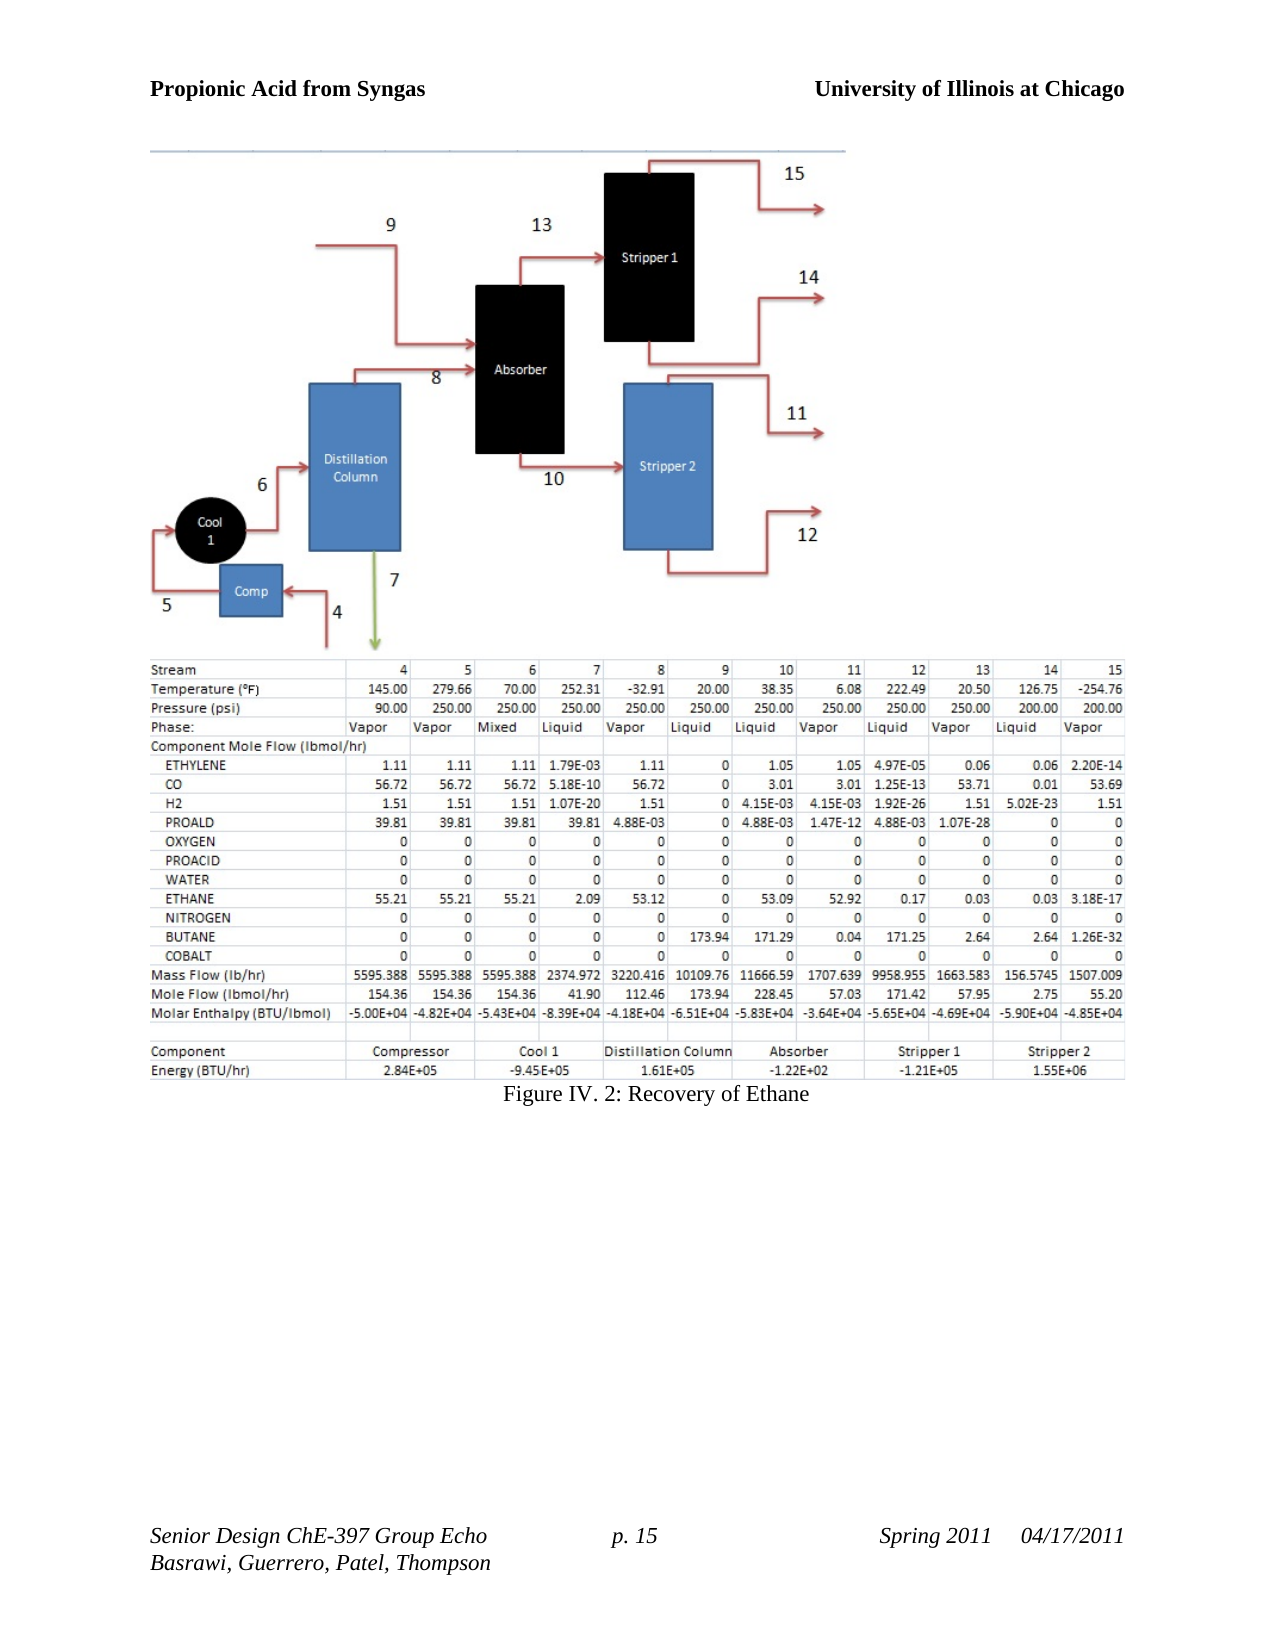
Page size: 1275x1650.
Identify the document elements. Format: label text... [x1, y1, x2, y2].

picture [150, 150, 1125, 1080]
text Figure IV. 2: Recovery of Ethane [187, 1080, 1125, 1106]
